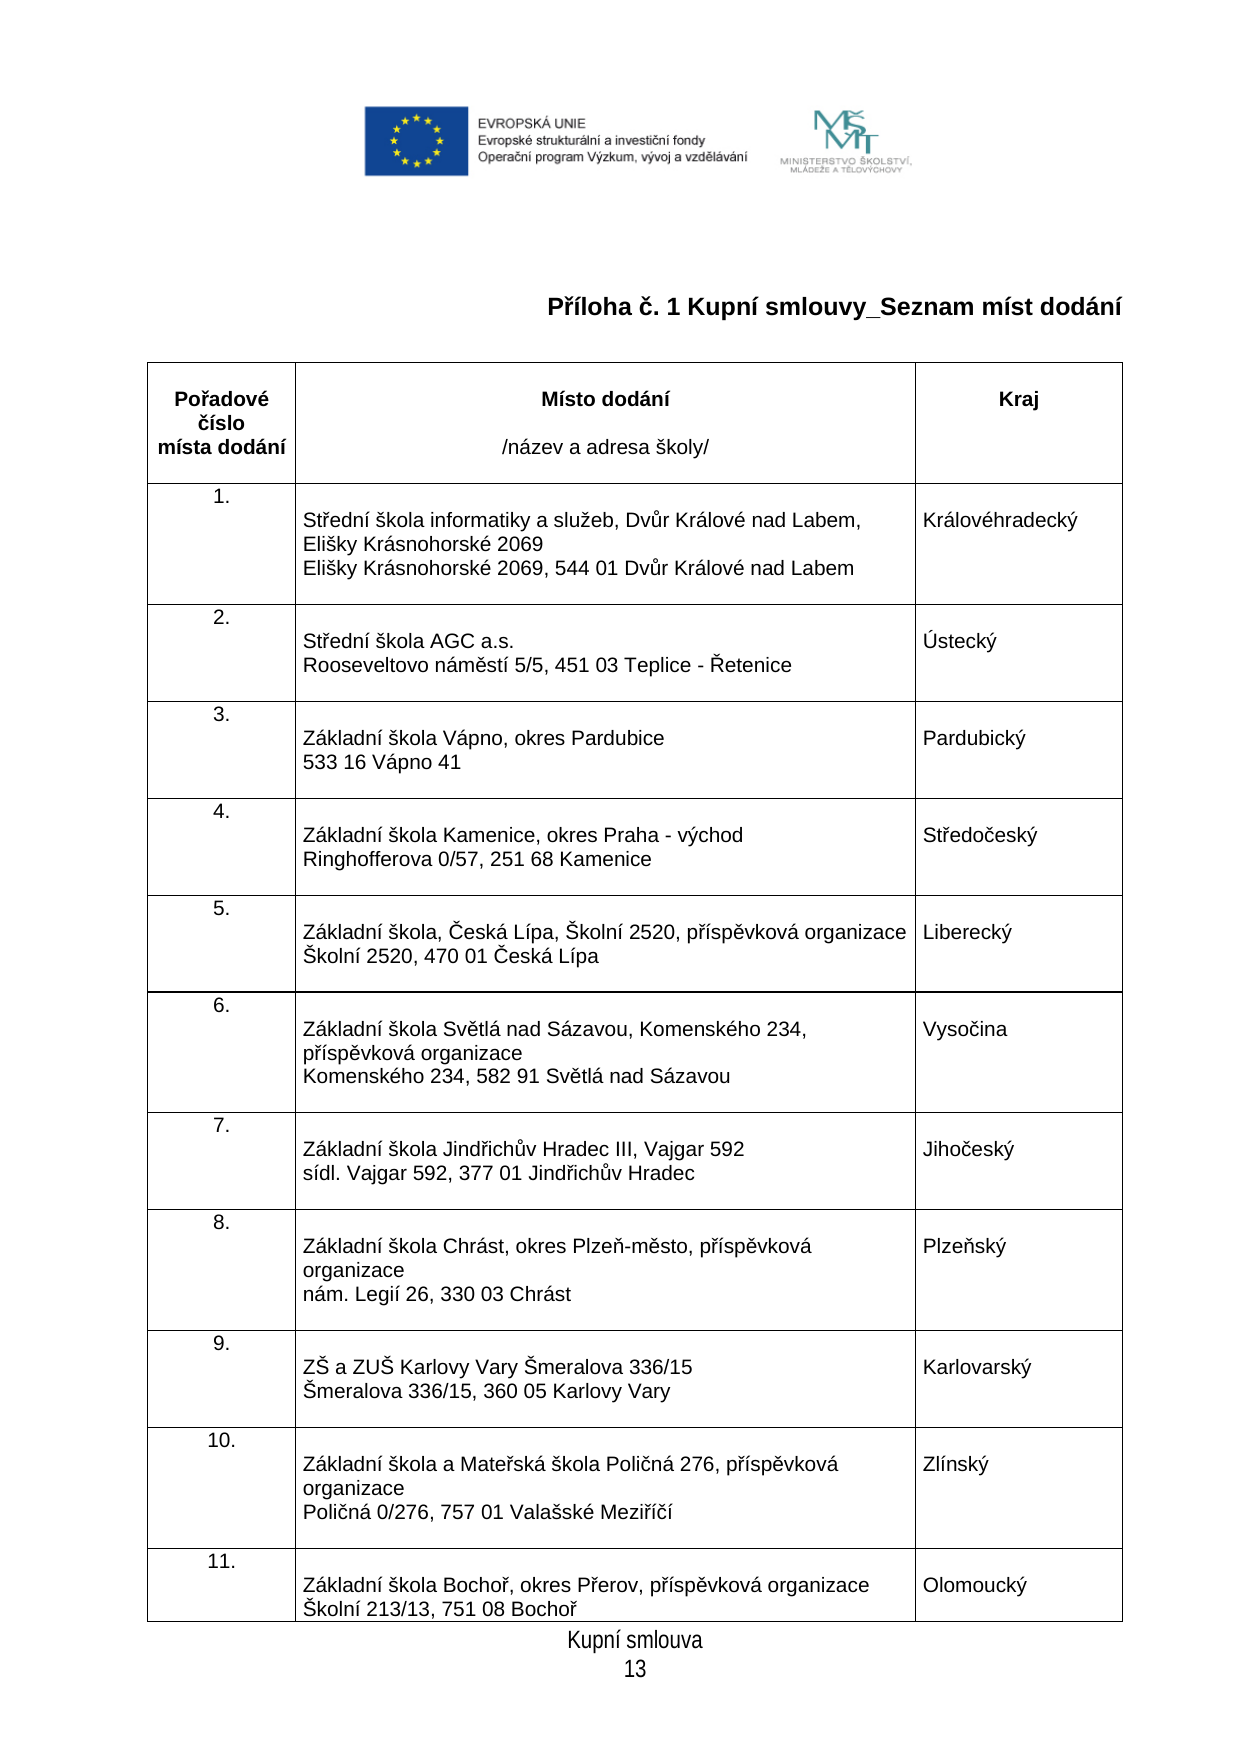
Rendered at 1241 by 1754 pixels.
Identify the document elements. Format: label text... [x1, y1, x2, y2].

table_cell 8. [148, 1210, 295, 1330]
table_cell 10. [148, 1428, 295, 1548]
table_cell 11. [148, 1549, 295, 1621]
table_cell 5. [148, 896, 295, 991]
table_cell Vysočina [916, 993, 1122, 1112]
table_cell Královéhradecký [916, 484, 1122, 604]
table_cell Střední škola AGC a.s. Rooseveltovo náměstí 5/5, 451 03 Teplice - Řetenice [296, 605, 915, 701]
table_cell 2. [148, 605, 295, 701]
table_header Místo dodání /název a adresa školy/ [296, 363, 915, 483]
table_cell Olomoucký [916, 1549, 1122, 1621]
table_cell Středočeský [916, 799, 1122, 894]
table_cell ZŠ a ZUŠ Karlovy Vary Šmeralova 336/15 Šmeralova 336/15, 360 05 Karlovy Vary [296, 1331, 915, 1427]
table_cell Střední škola informatiky a služeb, Dvůr Králové nad Labem, Elišky Krásnohorské 2069 Elišky Krásnohorské 2069, 544 01 Dvůr Králové nad Labem [296, 484, 915, 604]
table_cell 9. [148, 1331, 295, 1427]
table_cell Základní škola Vápno, okres Pardubice 533 16 Vápno 41 [296, 702, 915, 798]
table_cell Základní škola Bochoř, okres Přerov, příspěvková organizace Školní 213/13, 751 08 Bochoř [296, 1549, 915, 1621]
text Příloha č. 1 Kupní smlouvy_Seznam míst dodání [148, 292, 1122, 321]
table_cell 6. [148, 993, 295, 1112]
table_header Kraj [916, 363, 1122, 483]
table_cell Základní škola a Mateřská škola Poličná 276, příspěvková organizace Poličná 0/276, 757 01 Valašské Meziříčí [296, 1428, 915, 1548]
table_cell Ústecký [916, 605, 1122, 701]
table_cell Karlovarský [916, 1331, 1122, 1427]
table_cell Plzeňský [916, 1210, 1122, 1330]
table_cell Liberecký [916, 896, 1122, 991]
table_cell Základní škola Kamenice, okres Praha - východ Ringhofferova 0/57, 251 68 Kamenice [296, 799, 915, 894]
picture [328, 73, 942, 210]
table_cell Základní škola Chrást, okres Plzeň-město, příspěvková organizace nám. Legií 26, 330 03 Chrást [296, 1210, 915, 1330]
table_cell Základní škola Jindřichův Hradec III, Vajgar 592 sídl. Vajgar 592, 377 01 Jindřichův Hradec [296, 1113, 915, 1209]
table_cell Základní škola Světlá nad Sázavou, Komenského 234, příspěvková organizace Komenského 234, 582 91 Světlá nad Sázavou [296, 993, 915, 1112]
table_cell 3. [148, 702, 295, 798]
table_cell 7. [148, 1113, 295, 1209]
table_cell Základní škola, Česká Lípa, Školní 2520, příspěvková organizace Školní 2520, 470 01 Česká Lípa [296, 896, 915, 991]
table_cell Zlínský [916, 1428, 1122, 1548]
table_header Pořadové číslo místa dodání [148, 363, 295, 483]
table_cell Jihočeský [916, 1113, 1122, 1209]
table_cell Pardubický [916, 702, 1122, 798]
table_cell 4. [148, 799, 295, 894]
table_cell 1. [148, 484, 295, 604]
